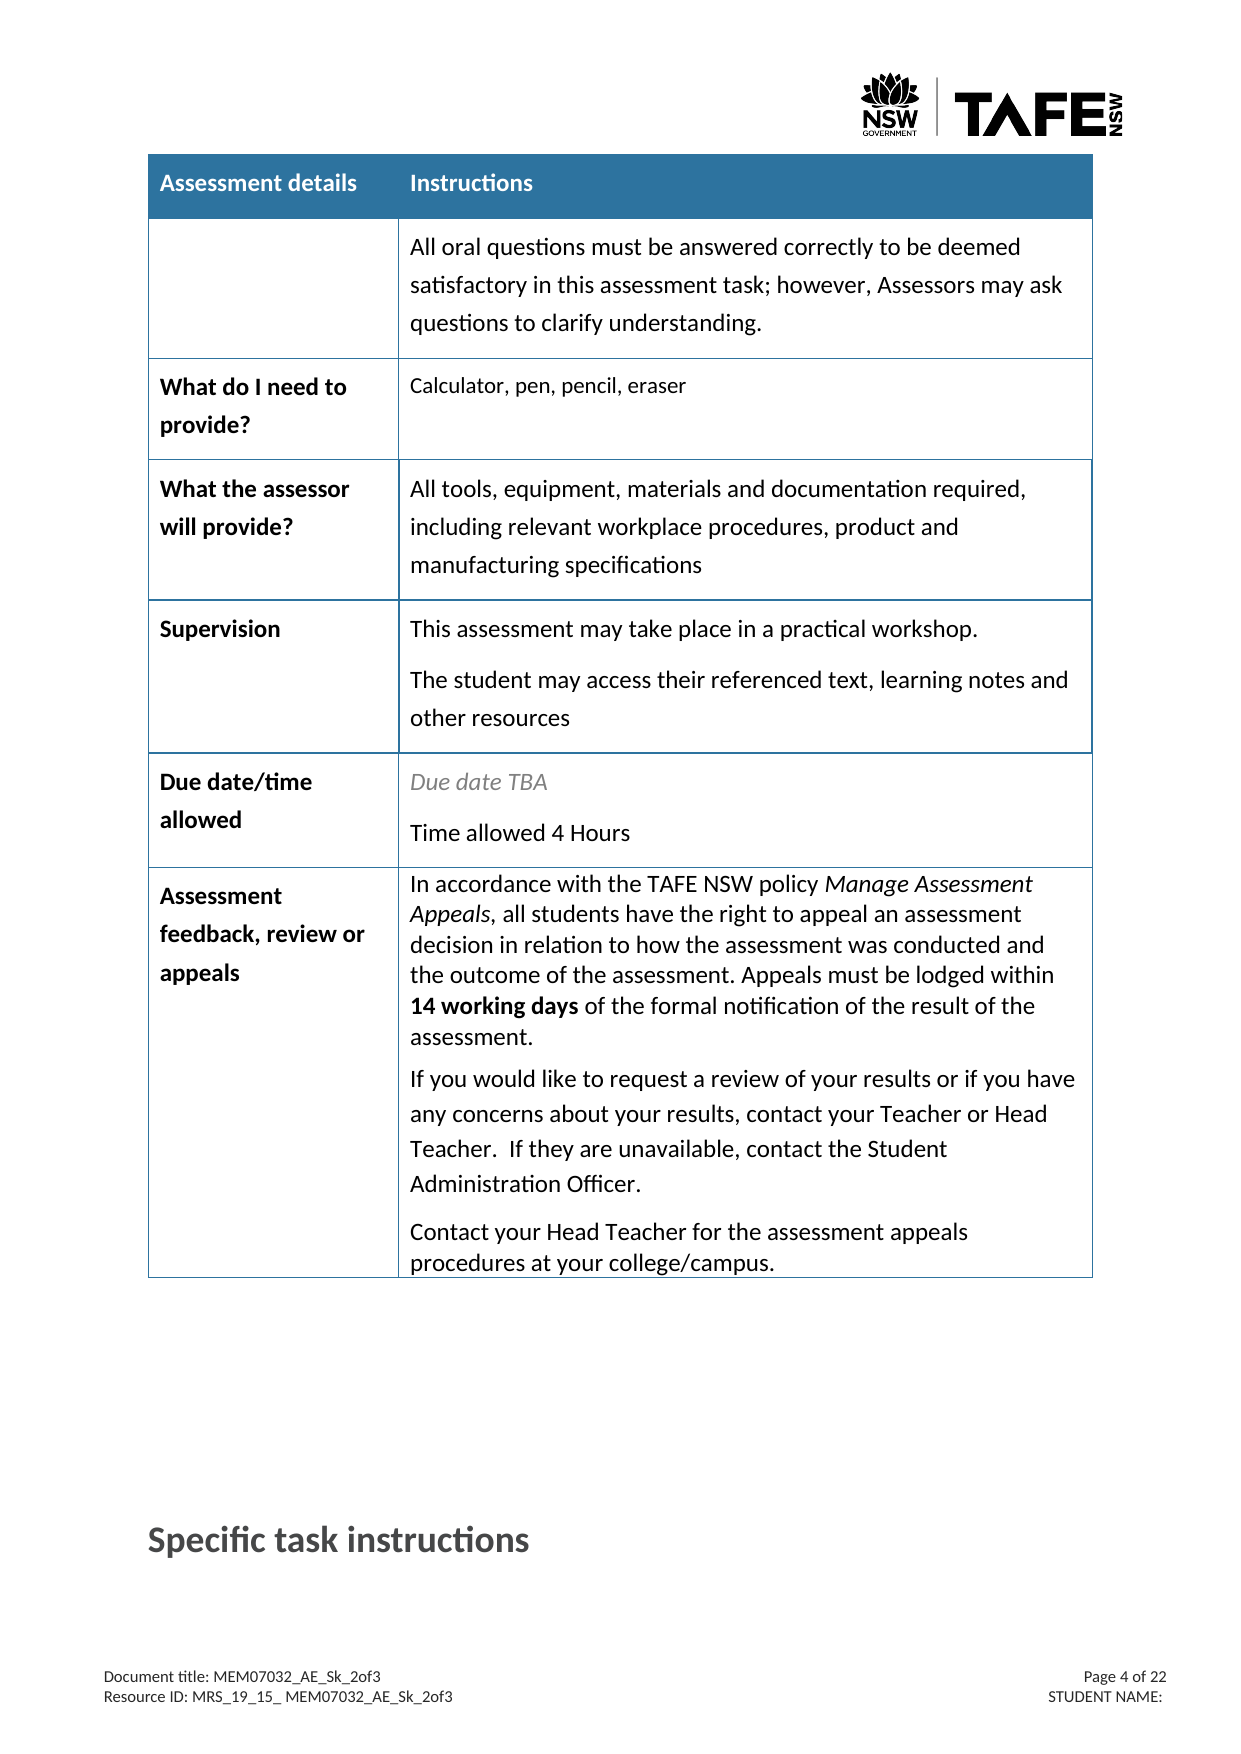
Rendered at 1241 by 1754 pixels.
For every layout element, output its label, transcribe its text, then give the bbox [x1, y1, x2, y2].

table_cell In accordance with the TAFE NSW policy Manage Assessment Appeals, all students have the right to appeal an assessment decision in relation to how the assessment was conducted and the outcome of the assessment. Appeals must be lodged within 14 working days of the formal notification of the result of the assessment. If you would like to request a review of your results or if you have any concerns about your results, contact your Teacher or Head Teacher. If they are unavailable, contact the Student Administration Officer. Contact your Head Teacher for the assessment appeals procedures at your college/campus. [399, 868, 1092, 1277]
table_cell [399, 219, 1092, 358]
subtitle Specific task instructions [148, 1516, 1092, 1562]
table_cell Supervision [149, 601, 398, 752]
table_cell Assessment feedback, review or appeals [149, 868, 398, 1277]
table_header Assessment details [149, 155, 398, 218]
table_cell Due date TBA Time allowed 4 Hours [399, 754, 1092, 867]
table_cell Calculator, pen, pencil, eraser [399, 359, 1092, 459]
table_header Instructions [399, 155, 1092, 218]
picture [861, 71, 1123, 137]
table_cell This assessment may take place in a practical workshop. The student may access their referenced text, learning notes and other resources [400, 601, 1091, 752]
table_cell What the assessor will provide? [149, 460, 398, 599]
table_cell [149, 219, 398, 358]
table_cell What do I need to provide? [149, 359, 398, 459]
table_cell Due date/time allowed [149, 754, 398, 867]
table_cell All tools, equipment, materials and documentation required, including relevant workplace procedures, product and manufacturing specifications [400, 460, 1091, 599]
